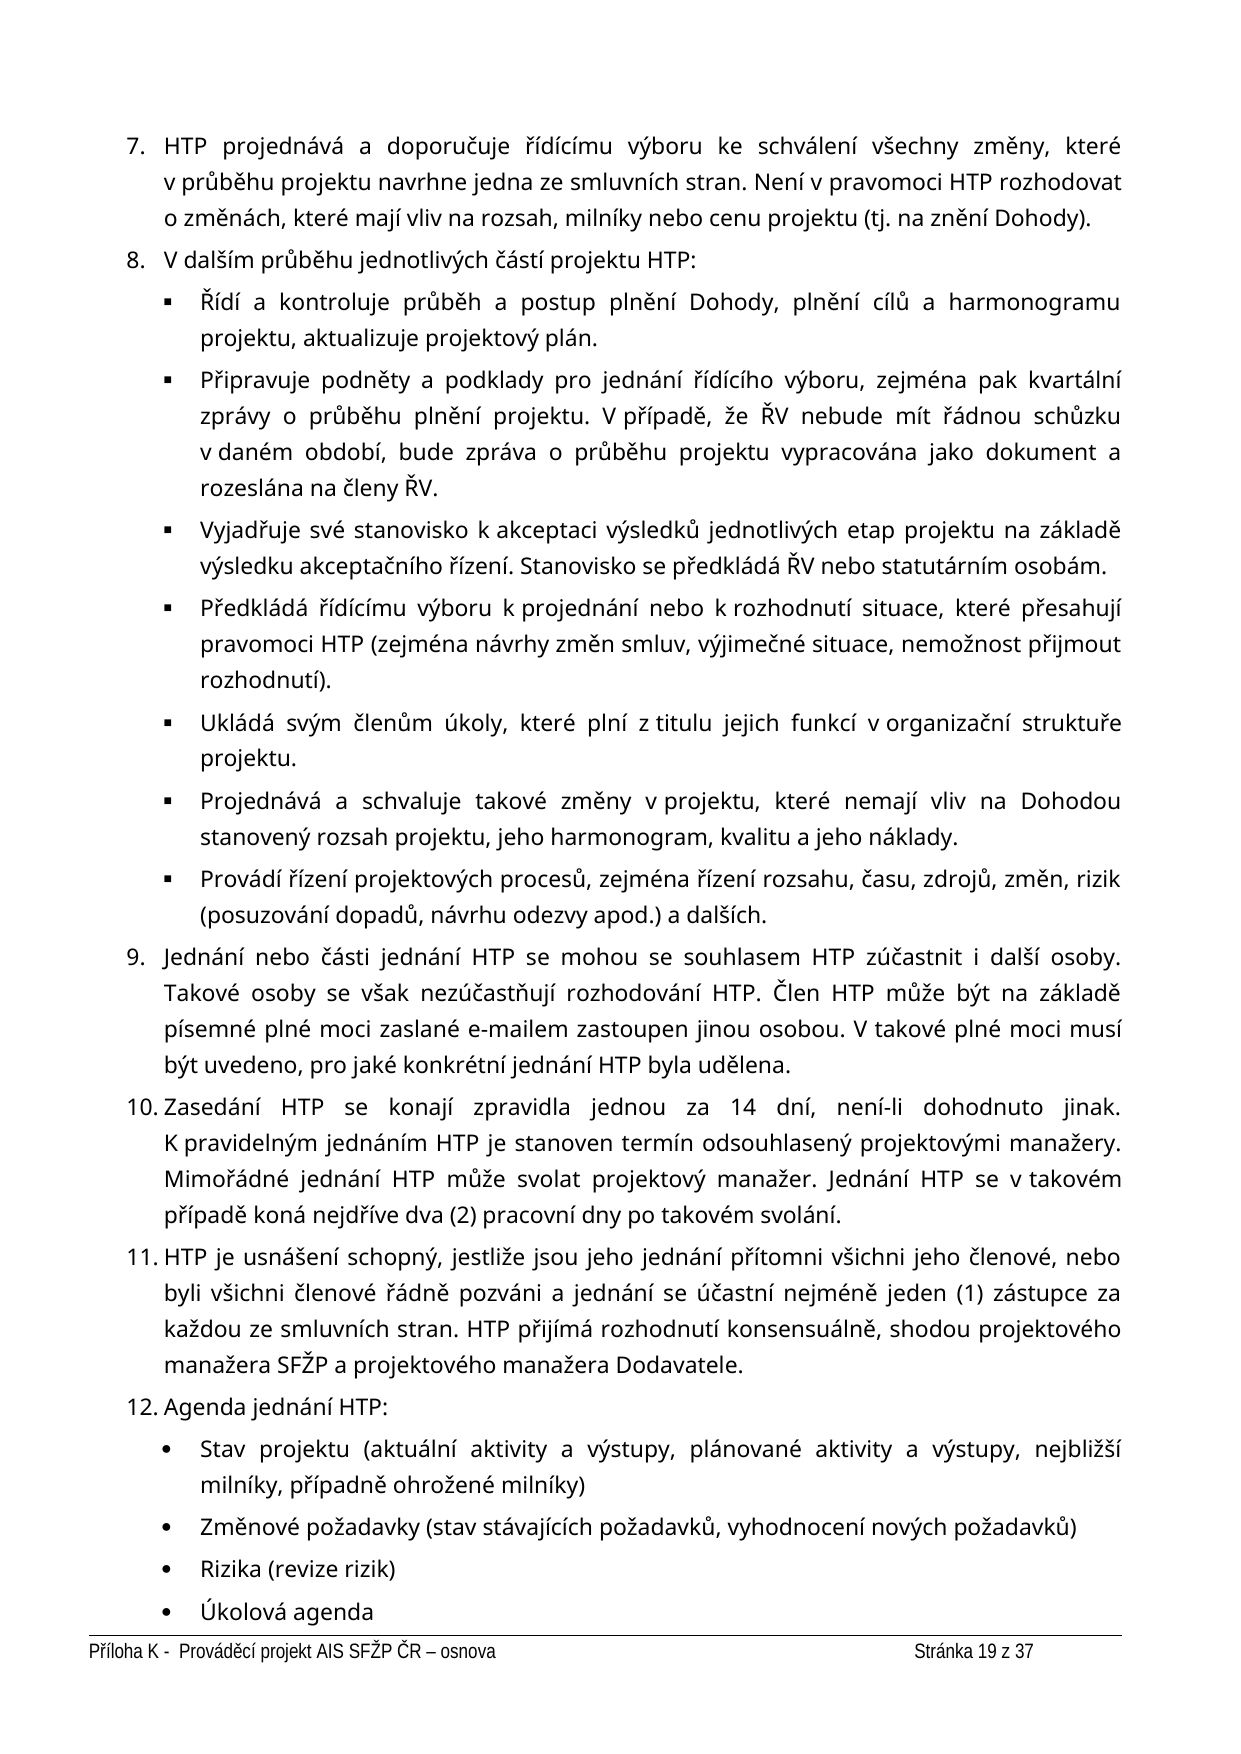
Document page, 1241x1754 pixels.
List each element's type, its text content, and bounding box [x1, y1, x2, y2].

list Předkládá řídícímu výboru k projednání nebo k rozhodnutí situace, které přesahují pravomoci HTP (zejména návrhy změn smluv, výjimečné situace, nemožnost přijmout rozhodnutí). [162, 592, 1122, 696]
list Jednání nebo části jednání HTP se mohou se souhlasem HTP zúčastnit i další osoby. Takové osoby se však nezúčastňují rozhodování HTP. Člen HTP může být na základě písemné plné moci zaslané e-mailem zastoupen jinou osobou. V takové plné moci musí být uvedeno, pro jaké konkrétní jednání HTP byla udělena. [126, 941, 1122, 1080]
list Agenda jednání HTP: [126, 1391, 1122, 1422]
list Úkolová agenda [162, 1596, 1122, 1627]
list HTP projednává a doporučuje řídícímu výboru ke schválení všechny změny, které v průběhu projektu navrhne jedna ze smluvních stran. Není v pravomoci HTP rozhodovat o změnách, které mají vliv na rozsah, milníky nebo cenu projektu (tj. na znění Dohody). [126, 130, 1122, 233]
list Vyjadřuje své stanovisko k akceptaci výsledků jednotlivých etap projektu na základě výsledku akceptačního řízení. Stanovisko se předkládá ŘV nebo statutárním osobám. [162, 514, 1122, 581]
list Připravuje podněty a podklady pro jednání řídícího výboru, zejména pak kvartální zprávy o průběhu plnění projektu. V případě, že ŘV nebude mít řádnou schůzku v daném období, bude zpráva o průběhu projektu vypracována jako dokument a rozeslána na členy ŘV. [162, 364, 1122, 503]
list Provádí řízení projektových procesů, zejména řízení rozsahu, času, zdrojů, změn, rizik (posuzování dopadů, návrhu odezvy apod.) a dalších. [162, 863, 1122, 930]
list Rizika (revize rizik) [162, 1553, 1122, 1584]
list V dalším průběhu jednotlivých částí projektu HTP: [126, 244, 1122, 275]
list Změnové požadavky (stav stávajících požadavků, vyhodnocení nových požadavků) [162, 1511, 1122, 1542]
list Zasedání HTP se konají zpravidla jednou za 14 dní, není-li dohodnuto jinak. K pravidelným jednáním HTP je stanoven termín odsouhlasený projektovými manažery. Mimořádné jednání HTP může svolat projektový manažer. Jednání HTP se v takovém případě koná nejdříve dva (2) pracovní dny po takovém svolání. [126, 1091, 1122, 1230]
list Ukládá svým členům úkoly, které plní z titulu jejich funkcí v organizační struktuře projektu. [162, 706, 1122, 774]
list Stav projektu (aktuální aktivity a výstupy, plánované aktivity a výstupy, nejbližší milníky, případně ohrožené milníky) [162, 1433, 1122, 1500]
list HTP je usnášení schopný, jestliže jsou jeho jednání přítomni všichni jeho členové, nebo byli všichni členové řádně pozváni a jednání se účastní nejméně jeden (1) zástupce za každou ze smluvních stran. HTP přijímá rozhodnutí konsensuálně, shodou projektového manažera SFŽP a projektového manažera Dodavatele. [126, 1241, 1122, 1380]
list Řídí a kontroluje průběh a postup plnění Dohody, plnění cílů a harmonogramu projektu, aktualizuje projektový plán. [162, 286, 1122, 353]
list Projednává a schvaluje takové změny v projektu, které nemají vliv na Dohodou stanovený rozsah projektu, jeho harmonogram, kvalitu a jeho náklady. [162, 784, 1122, 852]
